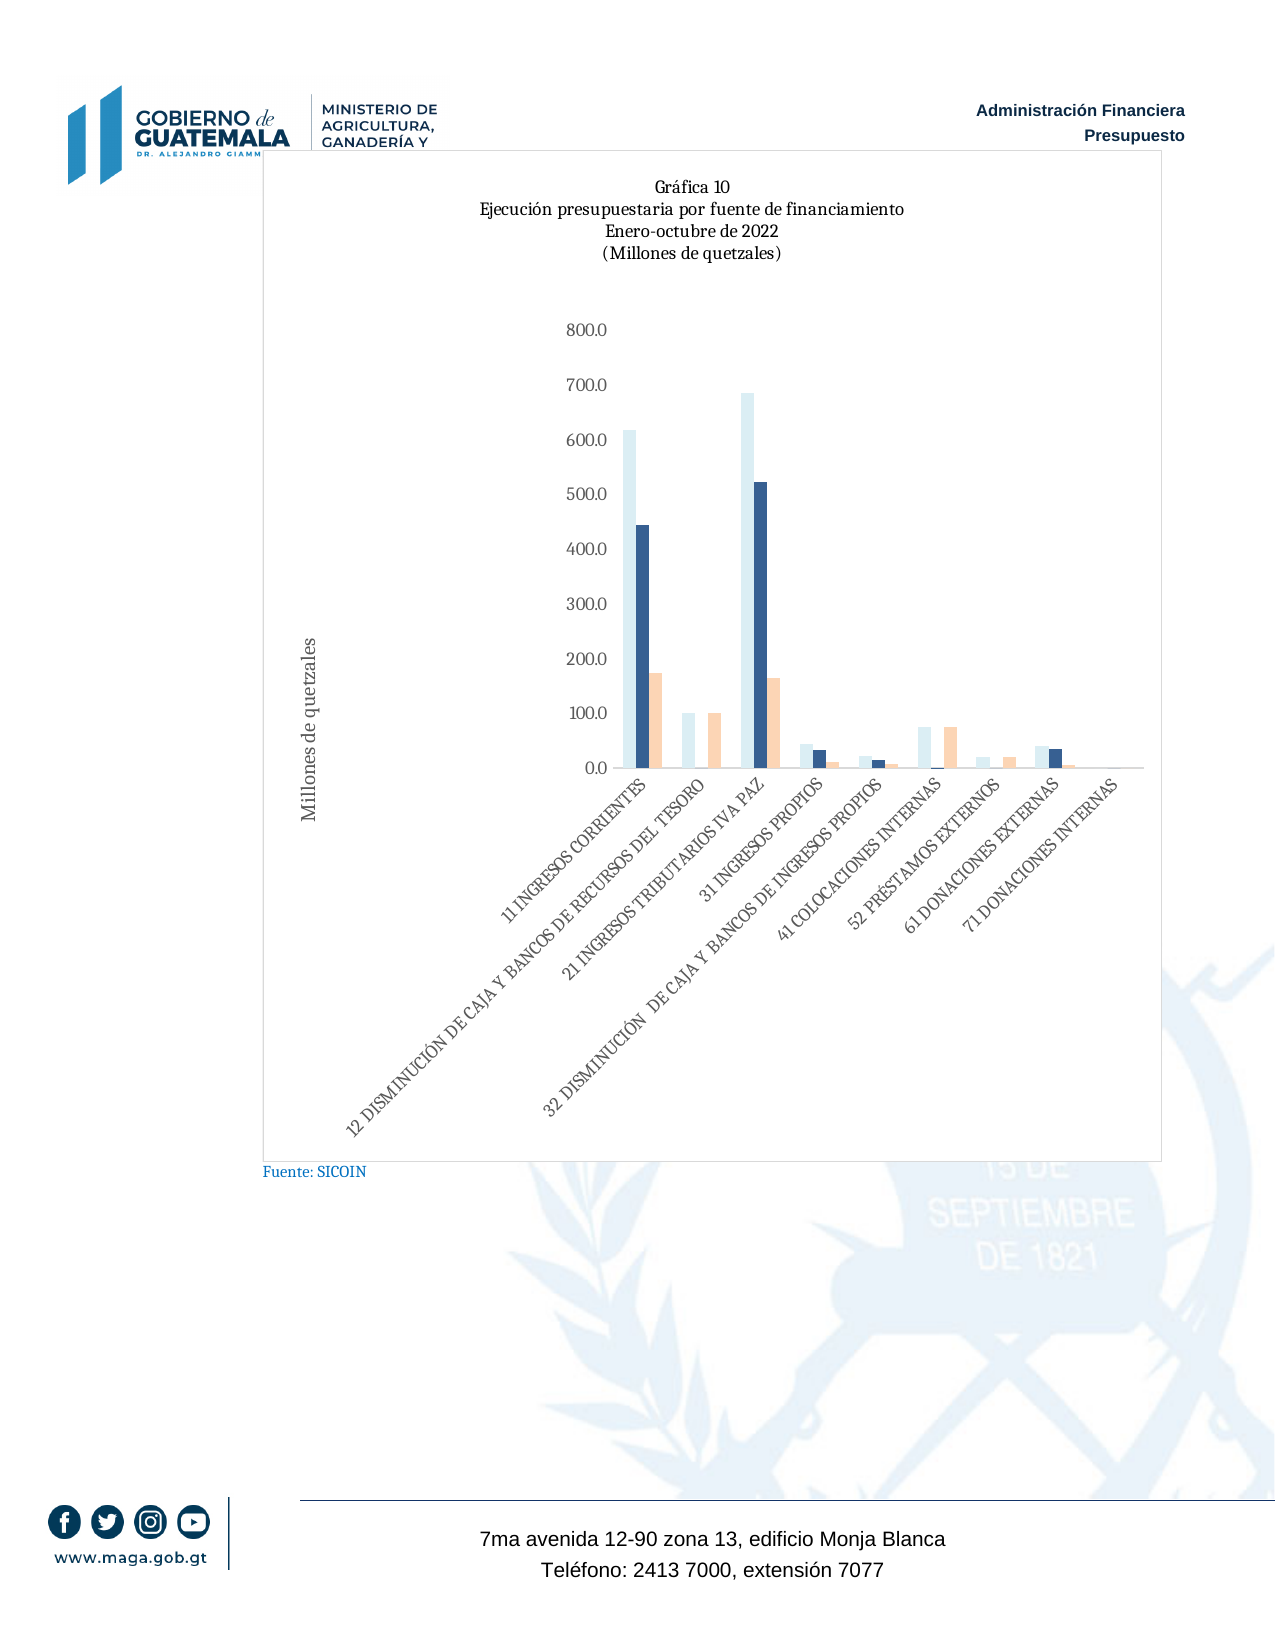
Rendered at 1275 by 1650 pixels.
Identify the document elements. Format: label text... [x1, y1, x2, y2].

picture [56, 75, 450, 196]
picture [476, 761, 1275, 1499]
picture [25, 1483, 254, 1586]
text Fuente: SICOIN [187, 1162, 1087, 1182]
